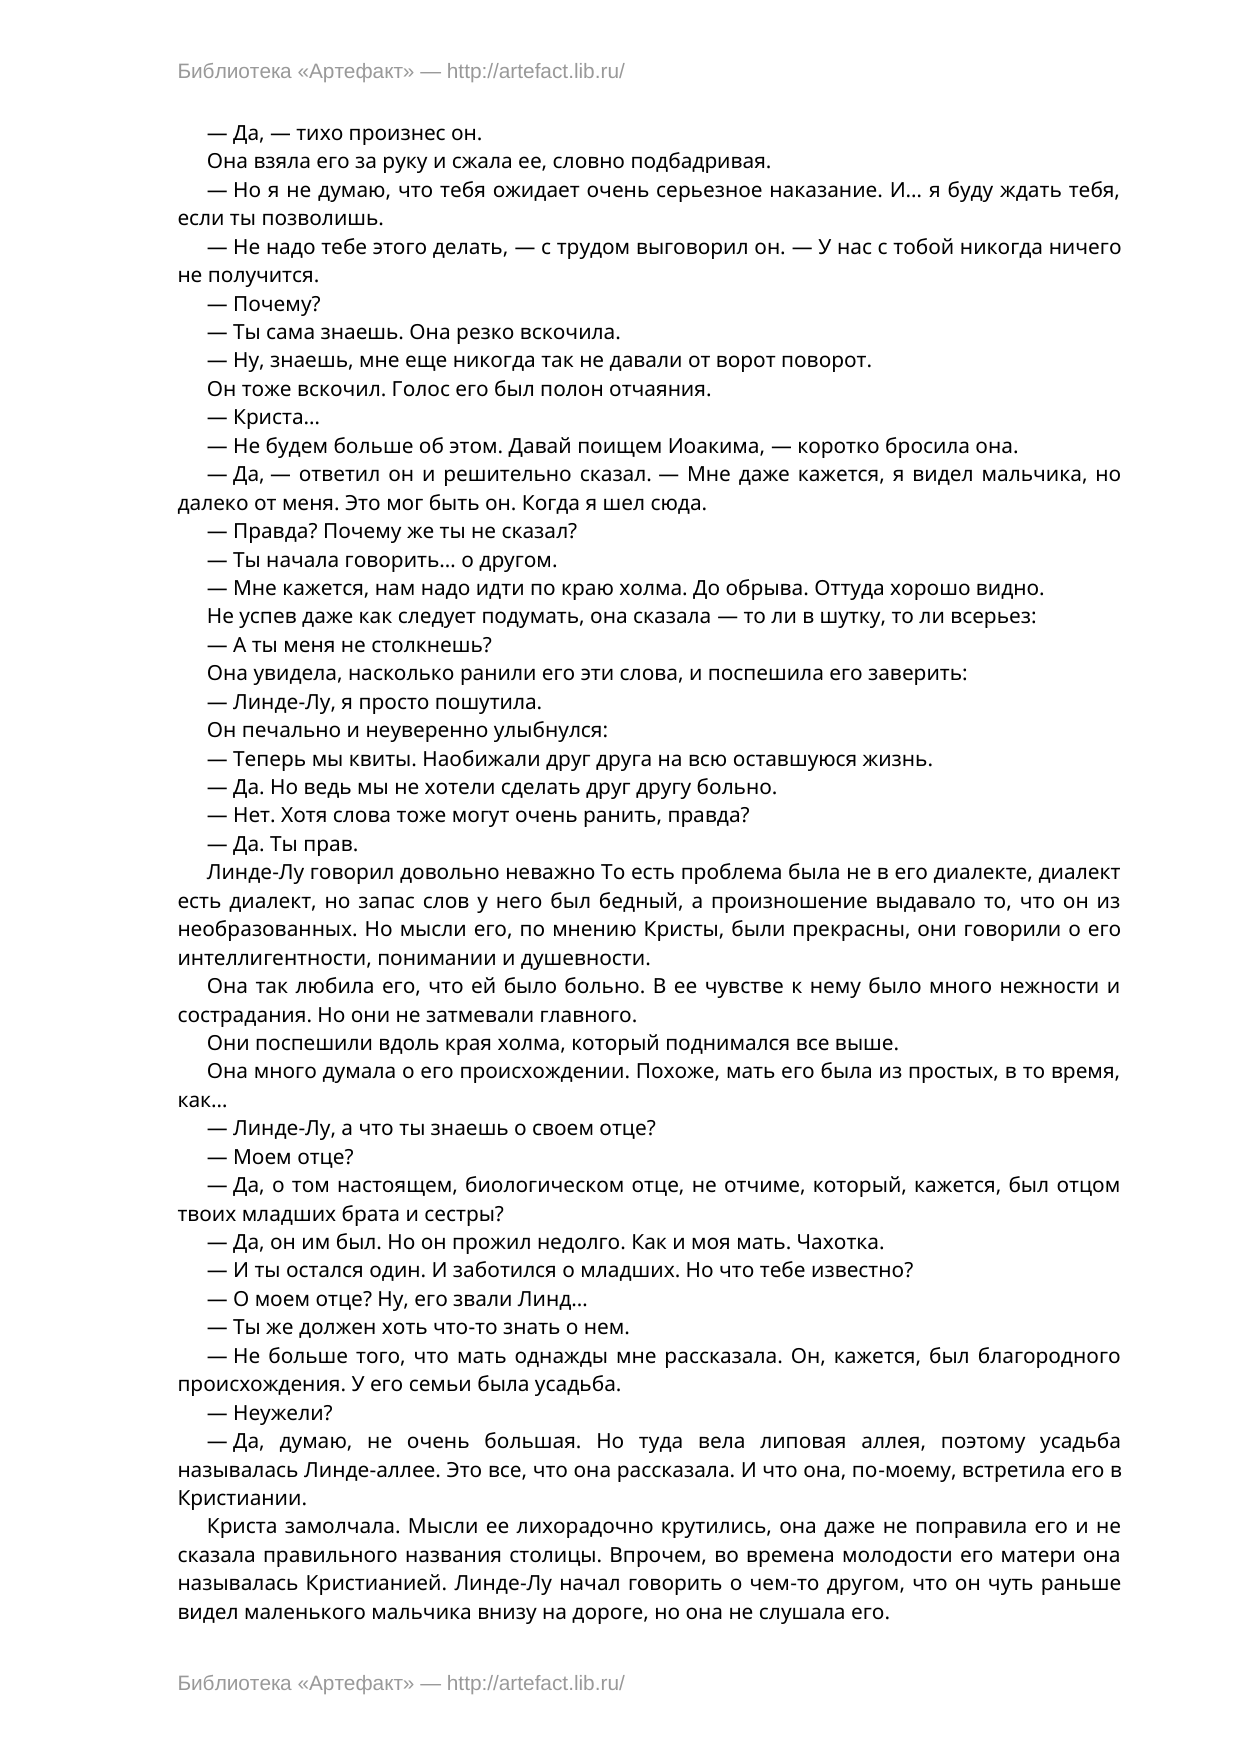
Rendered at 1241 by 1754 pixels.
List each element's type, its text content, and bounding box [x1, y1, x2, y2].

text — Неужели? [177, 1398, 1122, 1426]
text — Не больше того, что мать однажды мне рассказала. Он, кажется, был благородного происхождения. У его семьи была усадьба. [177, 1341, 1122, 1398]
text Они поспешили вдоль края холма, который поднимался все выше. [177, 1028, 1122, 1057]
text — Да, думаю, не очень большая. Но туда вела липовая аллея, поэтому усадьба называлась Линде-аллее. Это все, что она рассказала. И что она, по-моему, встретила его в Кристиании. [177, 1426, 1122, 1512]
text — Почему? [177, 289, 1122, 317]
text — И ты остался один. И заботился о младших. Но что тебе известно? [177, 1256, 1122, 1284]
text — Да. Ты прав. [177, 829, 1122, 857]
text — Линде-Лу, я просто пошутила. [177, 687, 1122, 715]
text — Не надо тебе этого делать, — с трудом выговорил он. — У нас с тобой никогда ничего не получится. [177, 232, 1122, 289]
text Он печально и неуверенно улыбнулся: [177, 715, 1122, 744]
text Он тоже вскочил. Голос его был полон отчаяния. [177, 374, 1122, 402]
text — Но я не думаю, что тебя ожидает очень серьезное наказание. И… я буду ждать тебя, если ты позволишь. [177, 175, 1122, 232]
text Не успев даже как следует подумать, она сказала — то ли в шутку, то ли всерьез: [177, 602, 1122, 630]
text — Моем отце? [177, 1142, 1122, 1170]
text — Не будем больше об этом. Давай поищем Иоакима, — коротко бросила она. [177, 431, 1122, 459]
text — Ты же должен хоть что-то знать о нем. [177, 1312, 1122, 1341]
text — Линде-Лу, а что ты знаешь о своем отце? [177, 1113, 1122, 1142]
text Она так любила его, что ей было больно. В ее чувстве к нему было много нежности и сострадания. Но они не затмевали главного. [177, 971, 1122, 1028]
text Линде-Лу говорил довольно неважно То есть проблема была не в его диалекте, диалект есть диалект, но запас слов у него был бедный, а произношение выдавало то, что он из необразованных. Но мысли его, по мнению Кристы, были прекрасны, они говорили о его интеллигентности, понимании и душевности. [177, 857, 1122, 971]
text — Теперь мы квиты. Наобижали друг друга на всю оставшуюся жизнь. [177, 744, 1122, 772]
text — Да. Но ведь мы не хотели сделать друг другу больно. [177, 772, 1122, 801]
text — Да, о том настоящем, биологическом отце, не отчиме, который, кажется, был отцом твоих младших брата и сестры? [177, 1170, 1122, 1227]
text — О моем отце? Ну, его звали Линд… [177, 1284, 1122, 1312]
text Она взяла его за руку и сжала ее, словно подбадривая. [177, 147, 1122, 175]
text — Да, — тихо произнес он. [177, 118, 1122, 147]
text — Нет. Хотя слова тоже могут очень ранить, правда? [177, 801, 1122, 829]
text — А ты меня не столкнешь? [177, 630, 1122, 658]
text — Да, — ответил он и решительно сказал. — Мне даже кажется, я видел мальчика, но далеко от меня. Это мог быть он. Когда я шел сюда. [177, 459, 1122, 516]
text Криста замолчала. Мысли ее лихорадочно крутились, она даже не поправила его и не сказала правильного названия столицы. Впрочем, во времена молодости его матери она называлась Кристианией. Линде-Лу начал говорить о чем-то другом, что он чуть раньше видел маленького мальчика внизу на дороге, но она не слушала его. [177, 1512, 1122, 1625]
text — Ты сама знаешь. Она резко вскочила. [177, 317, 1122, 346]
text — Правда? Почему же ты не сказал? [177, 516, 1122, 545]
text — Мне кажется, нам надо идти по краю холма. До обрыва. Оттуда хорошо видно. [177, 573, 1122, 602]
text — Криста… [177, 402, 1122, 431]
text — Ну, знаешь, мне еще никогда так не давали от ворот поворот. [177, 346, 1122, 374]
text — Да, он им был. Но он прожил недолго. Как и моя мать. Чахотка. [177, 1227, 1122, 1256]
text — Ты начала говорить… о другом. [177, 545, 1122, 573]
text Она увидела, насколько ранили его эти слова, и поспешила его заверить: [177, 658, 1122, 687]
text Она много думала о его происхождении. Похоже, мать его была из простых, в то время, как… [177, 1057, 1122, 1113]
